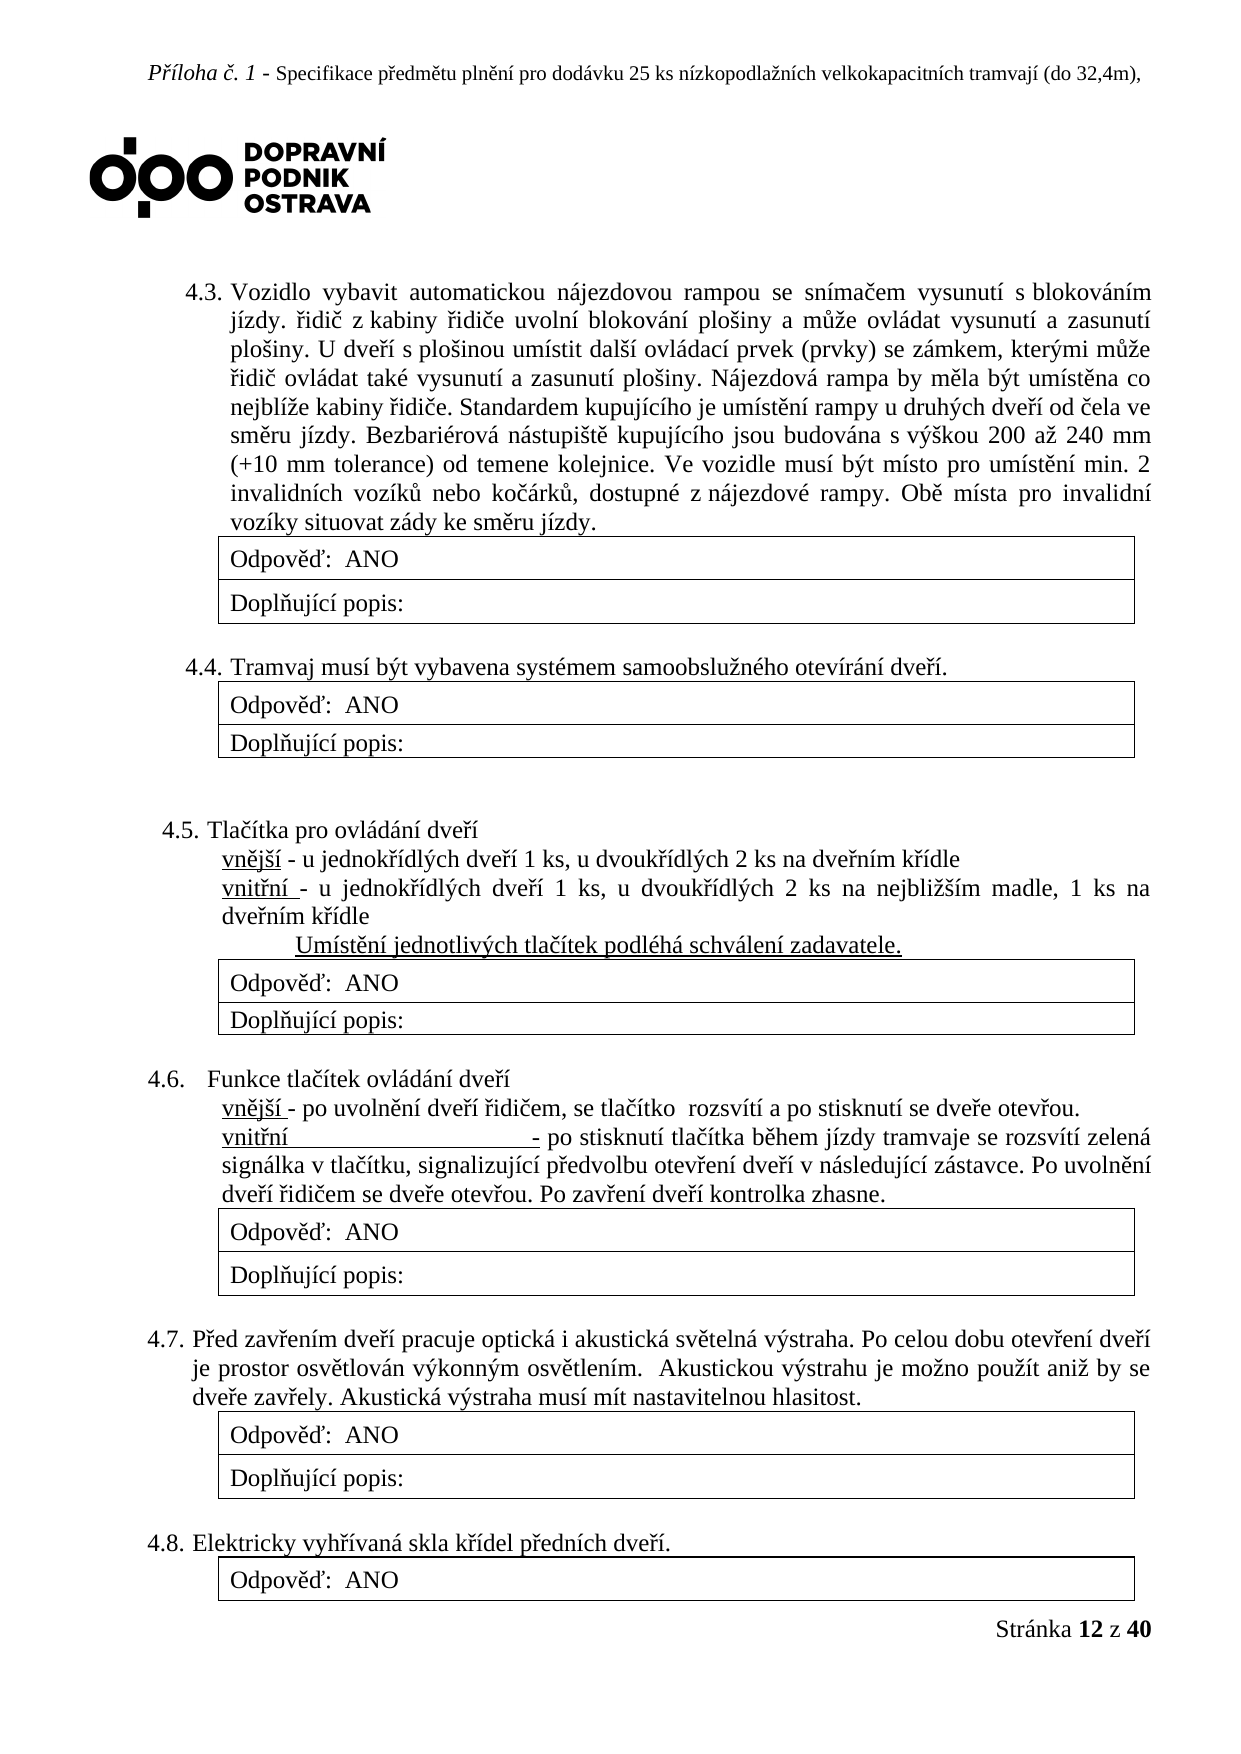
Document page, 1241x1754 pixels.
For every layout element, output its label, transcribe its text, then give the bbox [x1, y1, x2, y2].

table_header Odpověď: ANO [219, 960, 1134, 1002]
table_cell Doplňující popis: [219, 1252, 1134, 1295]
picture [89, 137, 387, 218]
list Elektricky vyhřívaná skla křídel předních dveří. [147, 1528, 1152, 1556]
text vnitřní - u jednokřídlých dveří 1 ks, u dvoukřídlých 2 ks na nejbližším madle, 1 ks na dveřním křídle [222, 873, 1152, 930]
table_header Odpověď: ANO [219, 1558, 1134, 1599]
list Funkce tlačítek ovládání dveří [148, 1064, 1152, 1093]
text vnější - u jednokřídlých dveří 1 ks, u dvoukřídlých 2 ks na dveřním křídle [222, 844, 1152, 873]
text vnitřní - po stisknutí tlačítka během jízdy tramvaje se rozsvítí zelená signálka v tlačítku, signalizující předvolbu otevření dveří v následující zástavce. Po uvolnění dveří řidičem se dveře otevřou. Po zavření dveří kontrolka zhasne. [222, 1122, 1152, 1208]
table_cell Doplňující popis: [219, 1003, 1134, 1034]
table_header Odpověď: ANO [219, 1209, 1134, 1251]
table_cell Doplňující popis: [219, 580, 1134, 623]
table_header Odpověď: ANO [219, 682, 1134, 724]
text Umístění jednotlivých tlačítek podléhá schválení zadavatele. [222, 930, 1152, 959]
text vnější - po uvolnění dveří řidičem, se tlačítko rozsvítí a po stisknutí se dveře otevřou. [222, 1093, 1152, 1122]
table_cell Doplňující popis: [219, 725, 1134, 757]
table_header Odpověď: ANO [219, 537, 1134, 579]
table_cell Doplňující popis: [219, 1455, 1134, 1498]
list Před zavřením dveří pracuje optická i akustická světelná výstraha. Po celou dobu otevření dveří je prostor osvětlován výkonným osvětlením. Akustickou výstrahu je možno použít aniž by se dveře zavřely. Akustická výstraha musí mít nastavitelnou hlasitost. [147, 1324, 1152, 1411]
table_header Odpověď: ANO [219, 1412, 1134, 1454]
list Tlačítka pro ovládání dveří [162, 815, 1152, 844]
list Vozidlo vybavit automatickou nájezdovou rampou se snímačem vysunutí s blokováním jízdy. řidič z kabiny řidiče uvolní blokování plošiny a může ovládat vysunutí a zasunutí plošiny. U dveří s plošinou umístit další ovládací prvek (prvky) se zámkem, kterými může řidič ovládat také vysunutí a zasunutí plošiny. Nájezdová rampa by měla být umístěna co nejblíže kabiny řidiče. Standardem kupujícího je umístění rampy u druhých dveří od čela ve směru jízdy. Bezbariérová nástupiště kupujícího jsou budována s výškou 200 až 240 mm (+10 mm tolerance) od temene kolejnice. Ve vozidle musí být místo pro umístění min. 2 invalidních vozíků nebo kočárků, dostupné z nájezdové rampy. Obě místa pro invalidní vozíky situovat zády ke směru jízdy. [185, 277, 1152, 536]
list Tramvaj musí být vybavena systémem samoobslužného otevírání dveří. [185, 652, 1152, 681]
